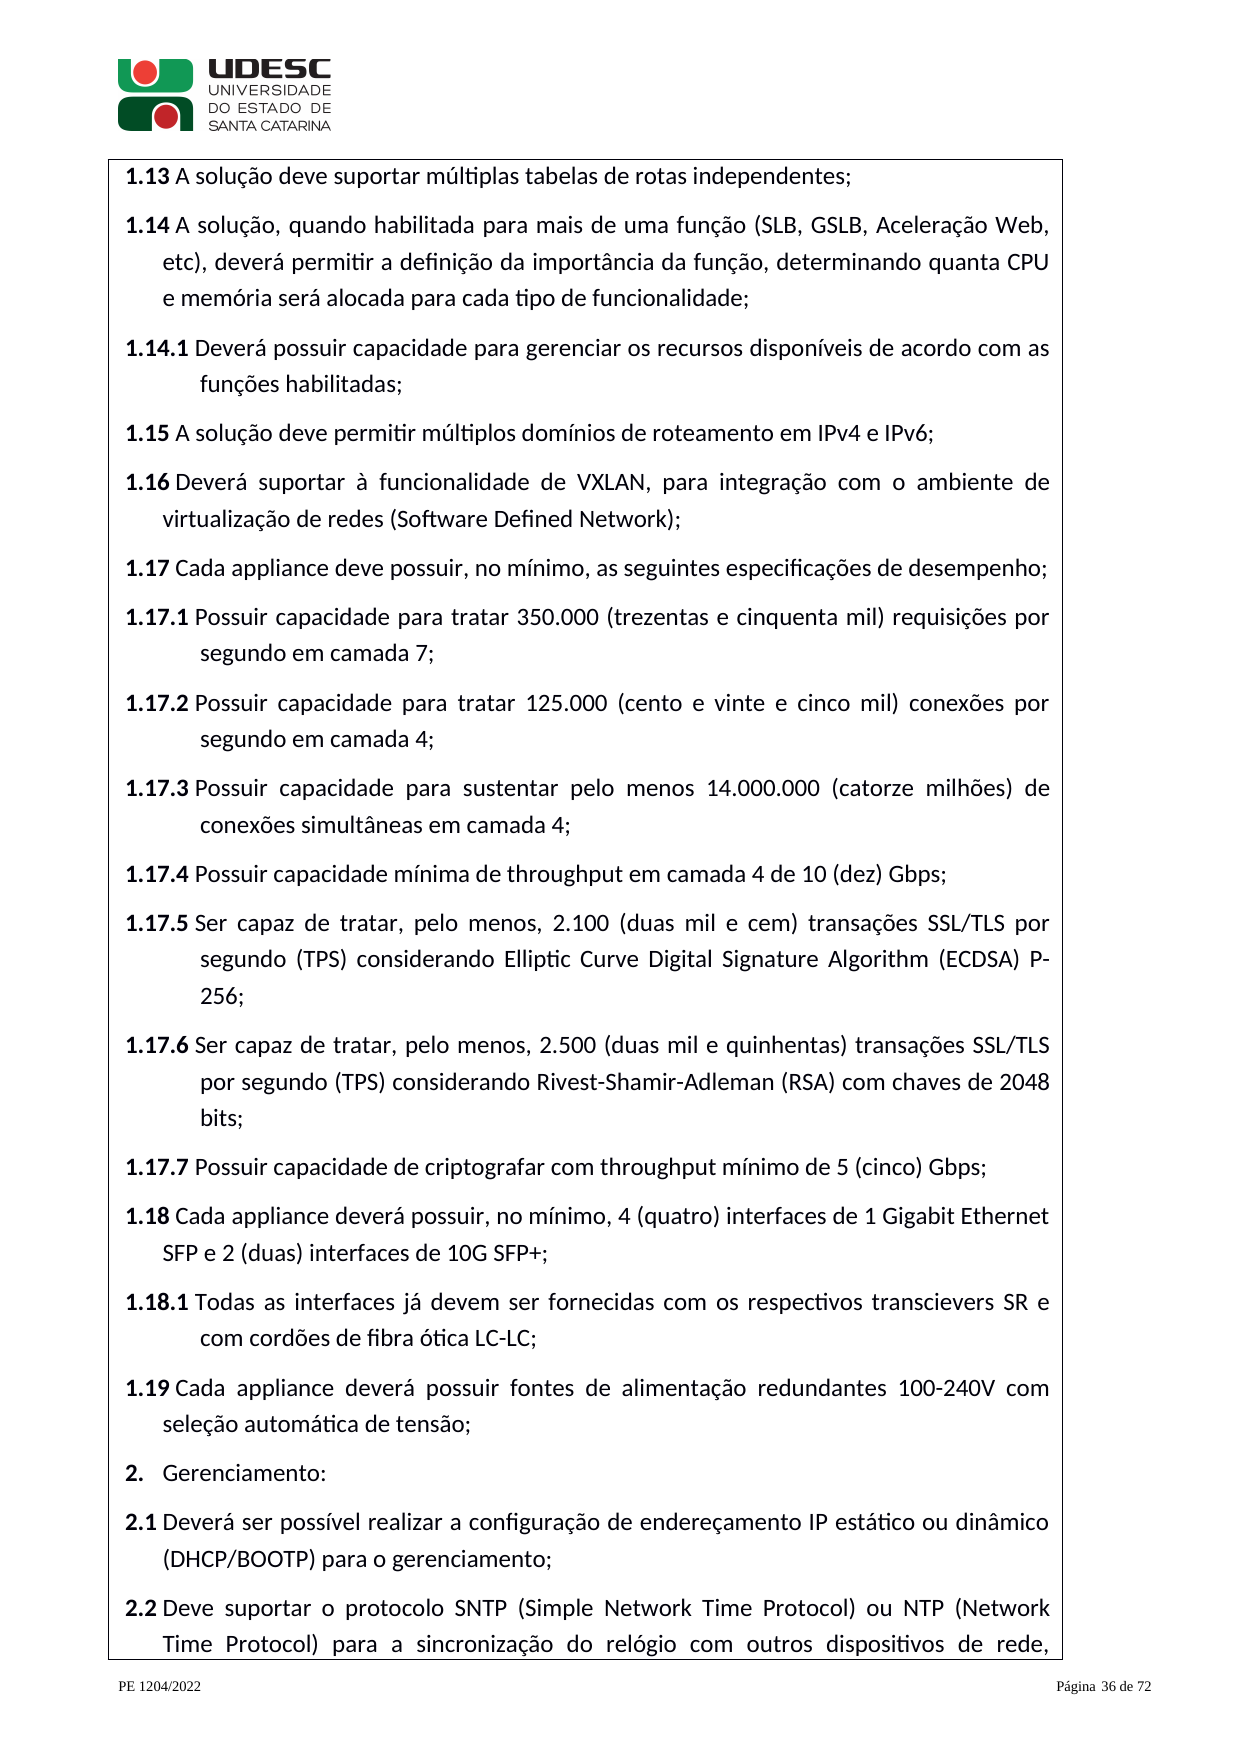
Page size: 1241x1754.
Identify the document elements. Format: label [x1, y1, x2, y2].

picture [118, 59, 331, 131]
table_header [109, 160, 1062, 1659]
